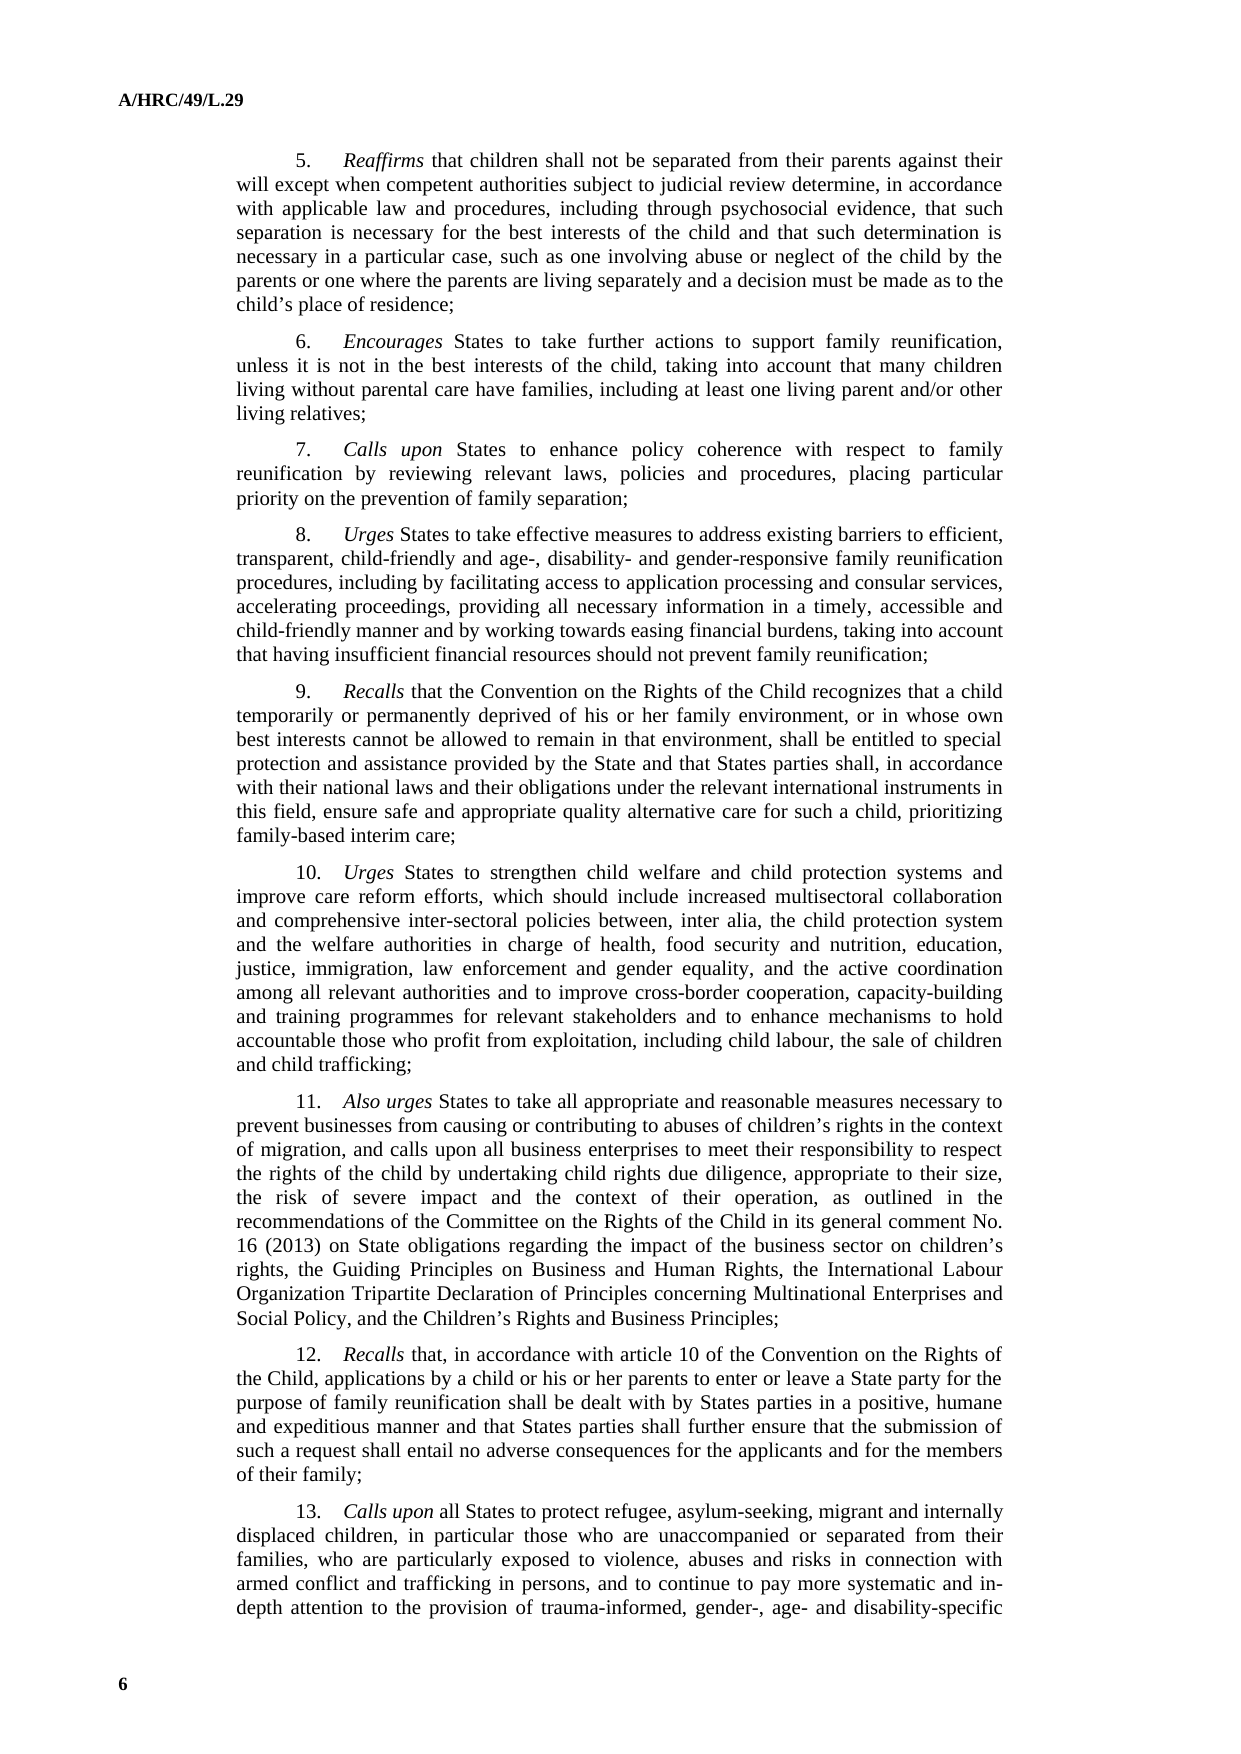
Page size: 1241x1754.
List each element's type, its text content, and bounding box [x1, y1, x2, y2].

text 6. Encourages States to take further actions to support family reunification, unless it is not in the best interests of the child, taking into account that many children living without parental care have families, including at least one living parent and/or other living relatives; [236, 328, 1004, 425]
text 8. Urges States to take effective measures to address existing barriers to efficient, transparent, child-friendly and age-, disability- and gender-responsive family reunification procedures, including by facilitating access to application processing and consular services, accelerating proceedings, providing all necessary information in a timely, accessible and child-friendly manner and by working towards easing financial burdens, taking into account that having insufficient financial resources should not prevent family reunification; [236, 522, 1004, 666]
text 9. Recalls that the Convention on the Rights of the Child recognizes that a child temporarily or permanently deprived of his or her family environment, or in whose own best interests cannot be allowed to remain in that environment, shall be entitled to special protection and assistance provided by the State and that States parties shall, in accordance with their national laws and their obligations under the relevant international instruments in this field, ensure safe and appropriate quality alternative care for such a child, prioritizing family-based interim care; [236, 679, 1004, 847]
text 7. Calls upon States to enhance policy coherence with respect to family reunification by reviewing relevant laws, policies and procedures, placing particular priority on the prevention of family separation; [236, 437, 1004, 509]
text 10. Urges States to strengthen child welfare and child protection systems and improve care reform efforts, which should include increased multisectoral collaboration and comprehensive inter-sectoral policies between, inter alia, the child protection system and the welfare authorities in charge of health, food security and nutrition, education, justice, immigration, law enforcement and gender equality, and the active coordination among all relevant authorities and to improve cross-border cooperation, capacity-building and training programmes for relevant stakeholders and to enhance mechanisms to hold accountable those who profit from exploitation, including child labour, the sale of children and child trafficking; [236, 860, 1004, 1076]
text 11. Also urges States to take all appropriate and reasonable measures necessary to prevent businesses from causing or contributing to abuses of children’s rights in the context of migration, and calls upon all business enterprises to meet their responsibility to respect the rights of the child by undertaking child rights due diligence, appropriate to their size, the risk of severe impact and the context of their operation, as outlined in the recommendations of the Committee on the Rights of the Child in its general comment No. 16 (2013) on State obligations regarding the impact of the business sector on children’s rights, the Guiding Principles on Business and Human Rights, the International Labour Organization Tripartite Declaration of Principles concerning Multinational Enterprises and Social Policy, and the Children’s Rights and Business Principles; [236, 1089, 1004, 1329]
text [236, 1499, 1004, 1619]
text 5. Reaffirms that children shall not be separated from their parents against their will except when competent authorities subject to judicial review determine, in accordance with applicable law and procedures, including through psychosocial evidence, that such separation is necessary for the best interests of the child and that such determination is necessary in a particular case, such as one involving abuse or neglect of the child by the parents or one where the parents are living separately and a decision must be made as to the child’s place of residence; [236, 148, 1004, 316]
text 12. Recalls that, in accordance with article 10 of the Convention on the Rights of the Child, applications by a child or his or her parents to enter or leave a State party for the purpose of family reunification shall be dealt with by States parties in a positive, humane and expeditious manner and that States parties shall further ensure that the submission of such a request shall entail no adverse consequences for the applicants and for the members of their family; [236, 1342, 1004, 1486]
